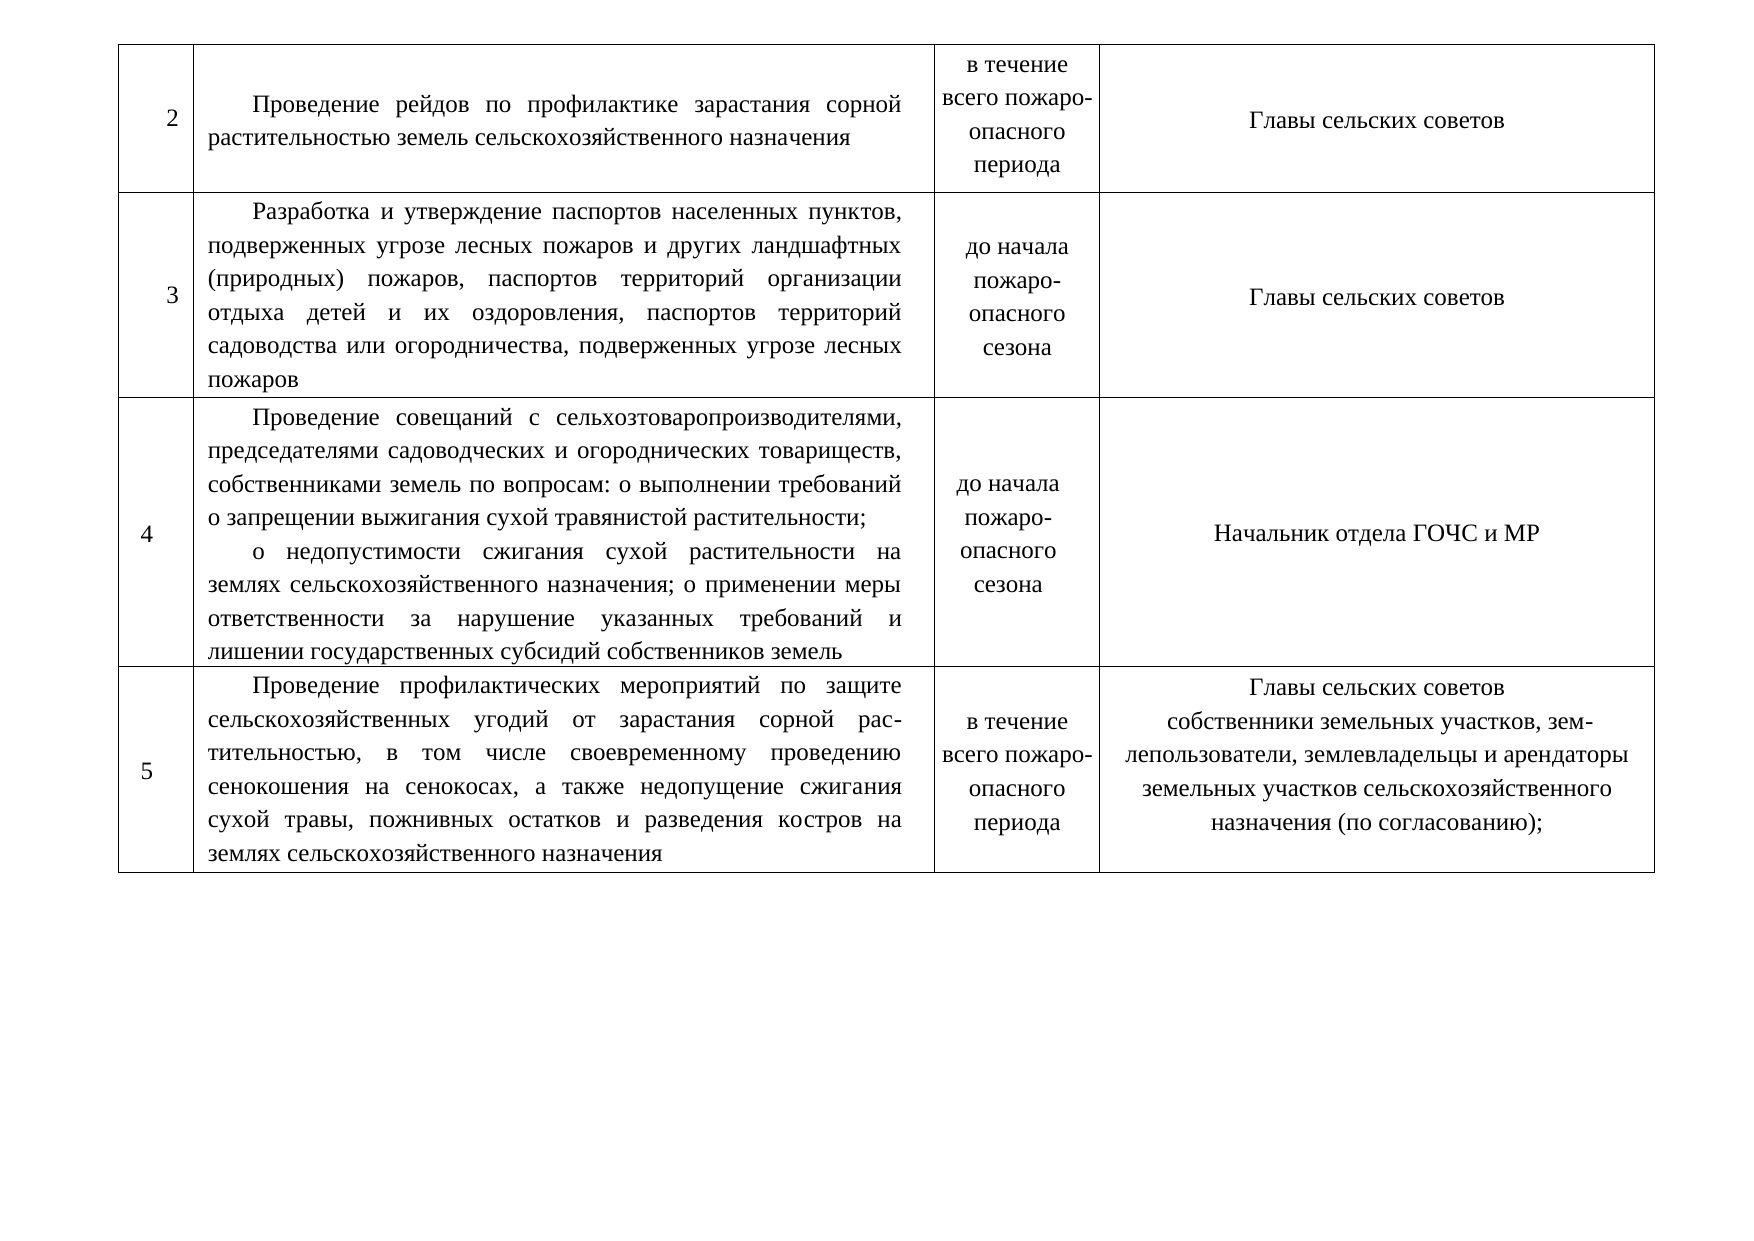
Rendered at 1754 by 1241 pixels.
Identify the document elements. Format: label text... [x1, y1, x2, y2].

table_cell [935, 667, 1099, 872]
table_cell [1100, 45, 1654, 192]
table_cell Начальник отдела ГОЧС и МР [1100, 398, 1654, 666]
table_cell Главы сельских советов [1100, 193, 1654, 397]
table_cell 3 [119, 193, 193, 397]
table_cell до начала пожароопасного сезона [935, 398, 1099, 666]
table_cell 5 [119, 667, 193, 872]
table_cell Разработка и утверждение паспортов населенных пунктов, подверженных угрозе лесных пожаров и других ландшафтных (природных) пожаров, паспортов территорий организации отдыха детей и их оздоровления, паспортов территорий садоводства или огородничества, подверженных угрозе лесных пожаров [194, 193, 934, 397]
table_cell Проведение рейдов по профилактике зарастания сорной растительностью земель сельскохозяйственного назначения [194, 45, 934, 192]
table_cell до начала пожароопасного сезона [935, 193, 1099, 397]
table_cell Главы сельских советов собственники земельных участков, землепользователи, землевладельцы и арендаторы земельных участков сельскохозяйственного назначения (по согласованию); [1100, 667, 1654, 872]
table_cell Проведение профилактических мероприятий по защите сельскохозяйственных угодий от зарастания сорной растительностью, в том числе своевременному проведению сенокошения на сенокосах, а также недопущение сжигания сухой травы, пожнивных остатков и разведения костров на землях сельскохозяйственного назначения [194, 667, 934, 872]
table_cell в течение всего пожароопасного периода [935, 45, 1099, 192]
table_cell 2 [119, 45, 193, 192]
table_cell 4 [119, 398, 193, 666]
table_cell Проведение совещаний с сельхозтоваропроизводителями, председателями садоводческих и огороднических товариществ, собственниками земель по вопросам: о выполнении требований о запрещении выжигания сухой травянистой растительности; о недопустимости сжигания сухой растительности на землях сельскохозяйственного назначения; о применении меры ответственности за нарушение указанных требований и лишении государственных субсидий собственников земель [194, 398, 934, 666]
